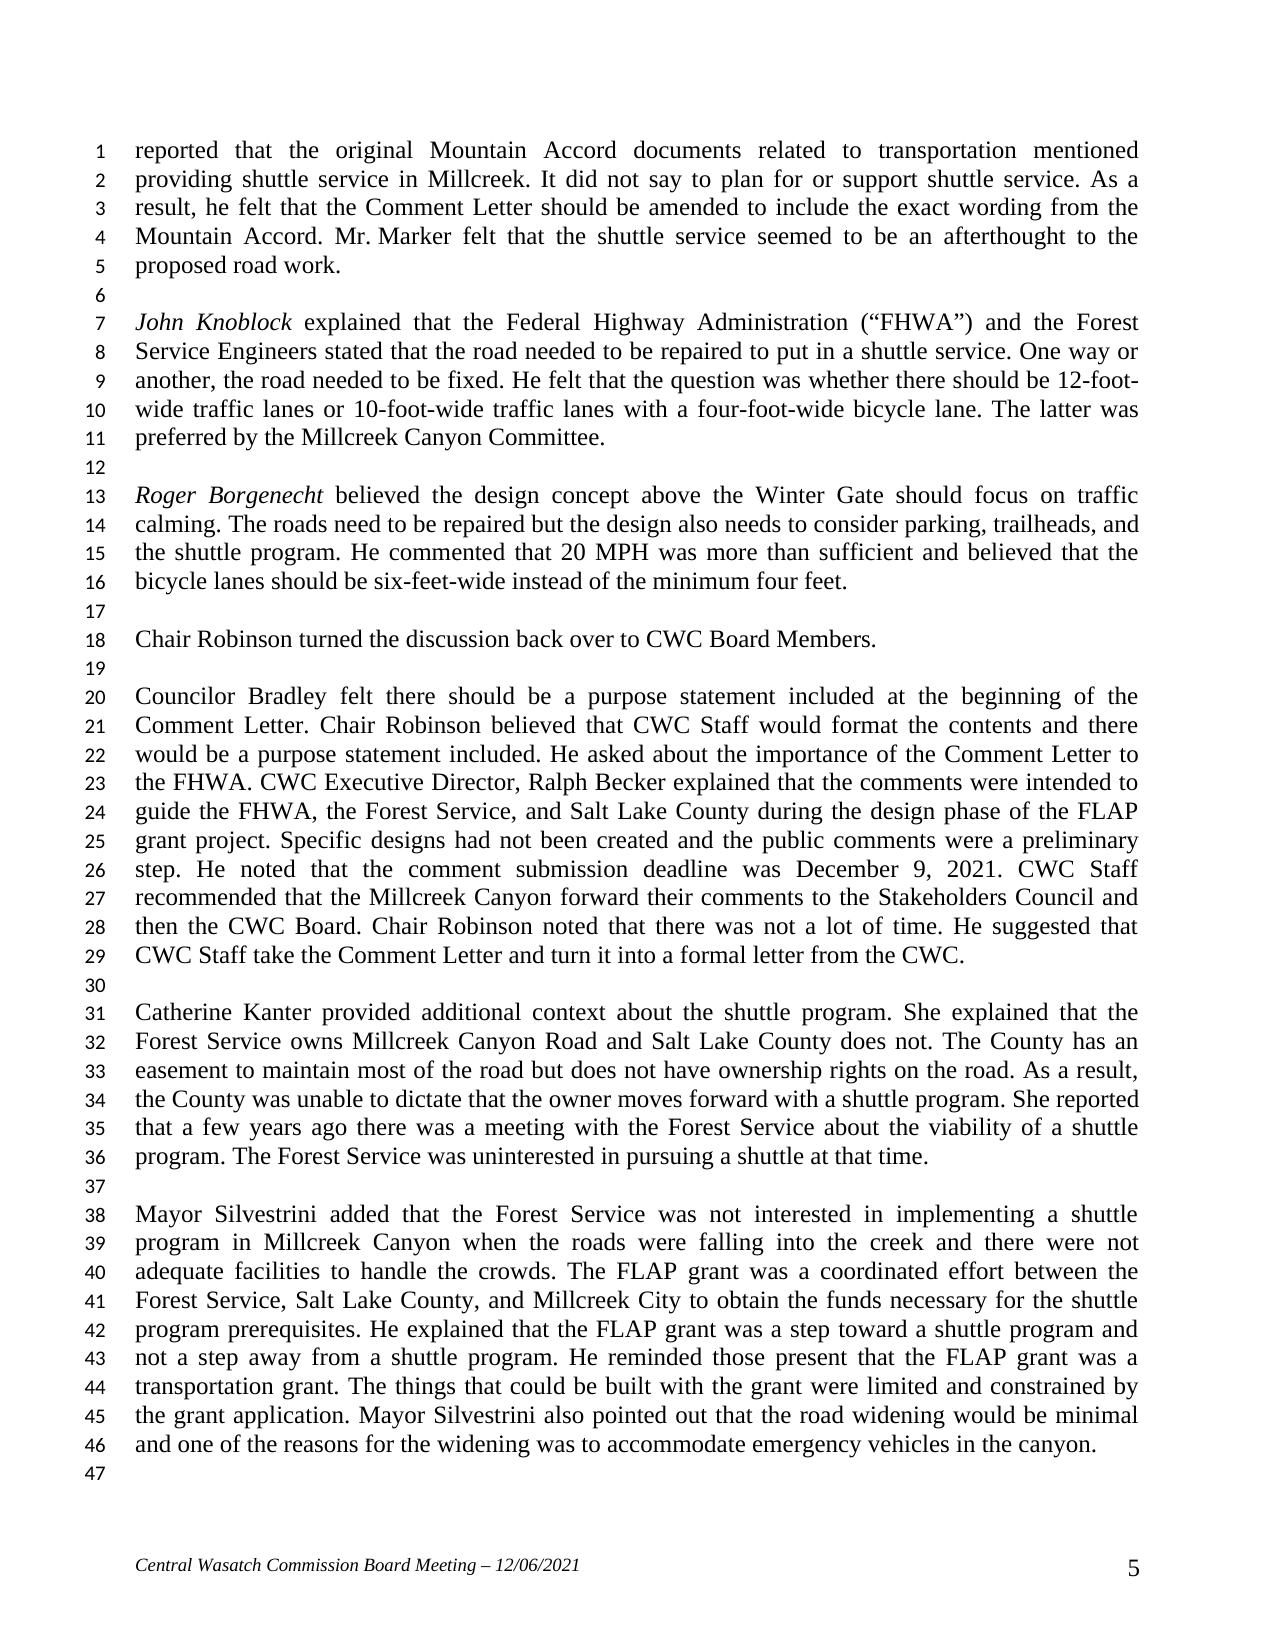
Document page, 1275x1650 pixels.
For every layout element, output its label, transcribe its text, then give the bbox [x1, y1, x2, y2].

text John Knoblock explained that the Federal Highway Administration (“FHWA”) and the Forest Service Engineers stated that the road needed to be repaired to put in a shuttle service. One way or another, the road needed to be fixed. He felt that the question was whether there should be 12-foot-wide traffic lanes or 10-foot-wide traffic lanes with a four-foot-wide bicycle lane. The latter was preferred by the Millcreek Canyon Committee. [135, 307, 1140, 451]
text Roger Borgenecht believed the design concept above the Winter Gate should focus on traffic calming. The roads need to be repaired but the design also needs to consider parking, trailheads, and the shuttle program. He commented that 20 MPH was more than sufficient and believed that the bicycle lanes should be six-feet-wide instead of the minimum four feet. [135, 480, 1140, 595]
text Catherine Kanter provided additional context about the shuttle program. She explained that the Forest Service owns Millcreek Canyon Road and Salt Lake County does not. The County has an easement to maintain most of the road but does not have ownership rights on the road. As a result, the County was unable to dictate that the owner moves forward with a shuttle program. She reported that a few years ago there was a meeting with the Forest Service about the viability of a shuttle program. The Forest Service was uninterested in pursuing a shuttle at that time. [135, 997, 1140, 1170]
text Chair Robinson turned the discussion back over to CWC Board Members. [135, 624, 1140, 652]
text Councilor Bradley felt there should be a purpose statement included at the beginning of the Comment Letter. Chair Robinson believed that CWC Staff would format the contents and there would be a purpose statement included. He asked about the importance of the Comment Letter to the FHWA. CWC Executive Director, Ralph Becker explained that the comments were intended to guide the FHWA, the Forest Service, and Salt Lake County during the design phase of the FLAP grant project. Specific designs had not been created and the public comments were a preliminary step. He noted that the comment submission deadline was December 9, 2021. CWC Staff recommended that the Millcreek Canyon forward their comments to the Stakeholders Council and then the CWC Board. Chair Robinson noted that there was not a lot of time. He suggested that CWC Staff take the Comment Letter and turn it into a formal letter from the CWC. [135, 681, 1140, 969]
text Mayor Silvestrini added that the Forest Service was not interested in implementing a shuttle program in Millcreek Canyon when the roads were falling into the creek and there were not adequate facilities to handle the crowds. The FLAP grant was a coordinated effort between the Forest Service, Salt Lake County, and Millcreek City to obtain the funds necessary for the shuttle program prerequisites. He explained that the FLAP grant was a step toward a shuttle program and not a step away from a shuttle program. He reminded those present that the FLAP grant was a transportation grant. The things that could be built with the grant were limited and constrained by the grant application. Mayor Silvestrini also pointed out that the road widening would be minimal and one of the reasons for the widening was to accommodate emergency vehicles in the canyon. [135, 1199, 1140, 1457]
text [135, 135, 1140, 279]
